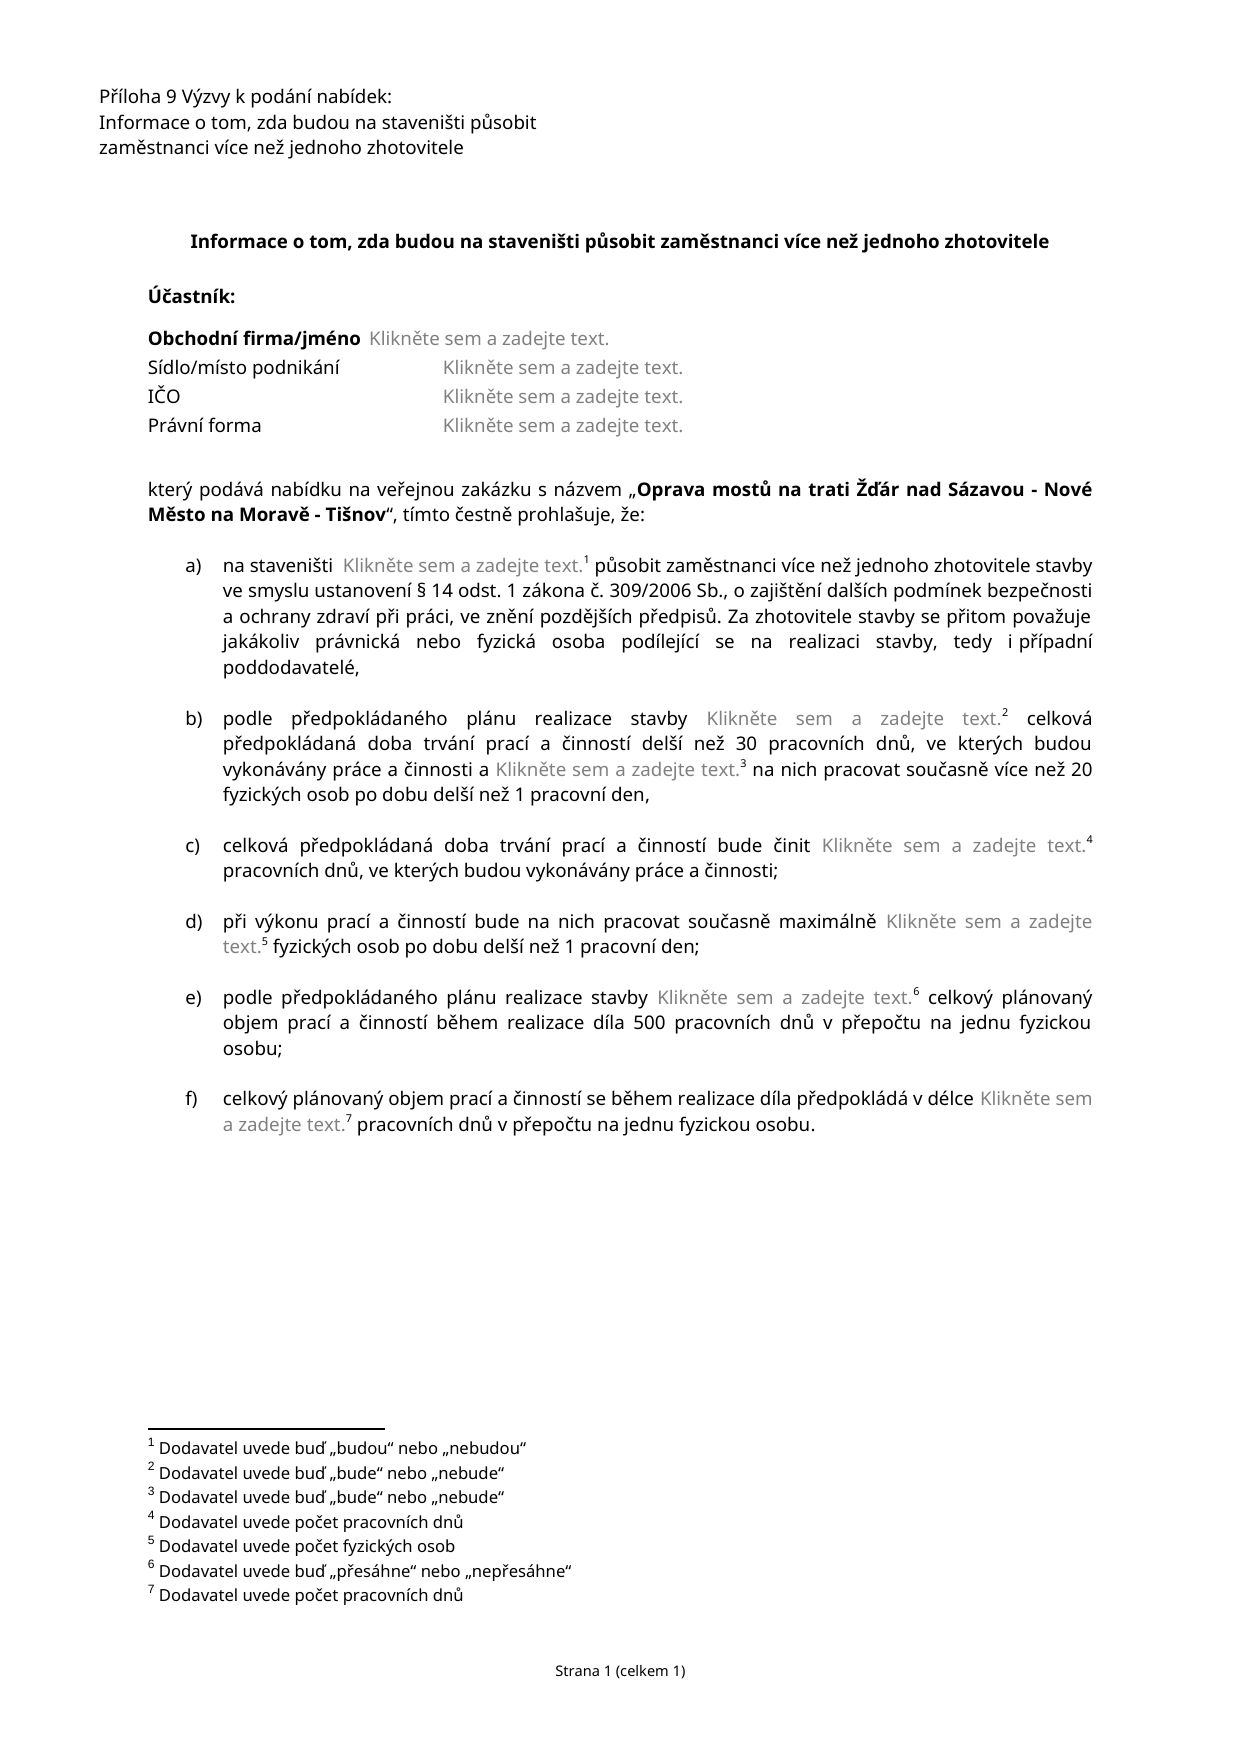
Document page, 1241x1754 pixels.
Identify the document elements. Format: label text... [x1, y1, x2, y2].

list při výkonu prací a činností bude na nich pracovat současně maximálně fyzických osob po dobu delší než 1 pracovní den; [185, 908, 1093, 959]
list celkový plánovaný objem prací a činností se během realizace díla předpokládá v délce pracovních dnů v přepočtu na jednu fyzickou osobu. [185, 1086, 1093, 1137]
text který podává nabídku na veřejnou zakázku s názvem „Oprava mostů na trati Žďár nad Sázavou - Nové Město na Moravě - Tišnov“, tímto čestně prohlašuje, že: [148, 476, 1093, 527]
list podle předpokládaného plánu realizace stavby celková předpokládaná doba trvání prací a činností delší než 30 pracovních dnů, ve kterých budou vykonávány práce a činnosti a na nich pracovat současně více než 20 fyzických osob po dobu delší než 1 pracovní den, [185, 705, 1093, 807]
text Účastník: [148, 279, 1093, 310]
text Právní forma [148, 409, 1093, 438]
list na staveništi působit zaměstnanci více než jednoho zhotovitele stavby ve smyslu ustanovení § 14 odst. 1 zákona č. 309/2006 Sb., o zajištění dalších podmínek bezpečnosti a ochrany zdraví při práci, ve znění pozdějších předpisů. Za zhotovitele stavby se přitom považuje jakákoliv právnická nebo fyzická osoba podílející se na realizaci stavby, tedy i případní poddodavatelé, [185, 552, 1093, 680]
text IČO [148, 380, 1093, 409]
list podle předpokládaného plánu realizace stavby celkový plánovaný objem prací a činností během realizace díla 500 pracovních dnů v přepočtu na jednu fyzickou osobu; [185, 984, 1093, 1061]
text Sídlo/místo podnikání [148, 351, 1093, 380]
list celková předpokládaná doba trvání prací a činností bude činit pracovních dnů, ve kterých budou vykonávány práce a činnosti; [185, 832, 1093, 883]
text Obchodní firma/jméno [148, 322, 1093, 351]
title Informace o tom, zda budou na staveništi působit zaměstnanci více než jednoho zhotovitele [148, 228, 1093, 254]
